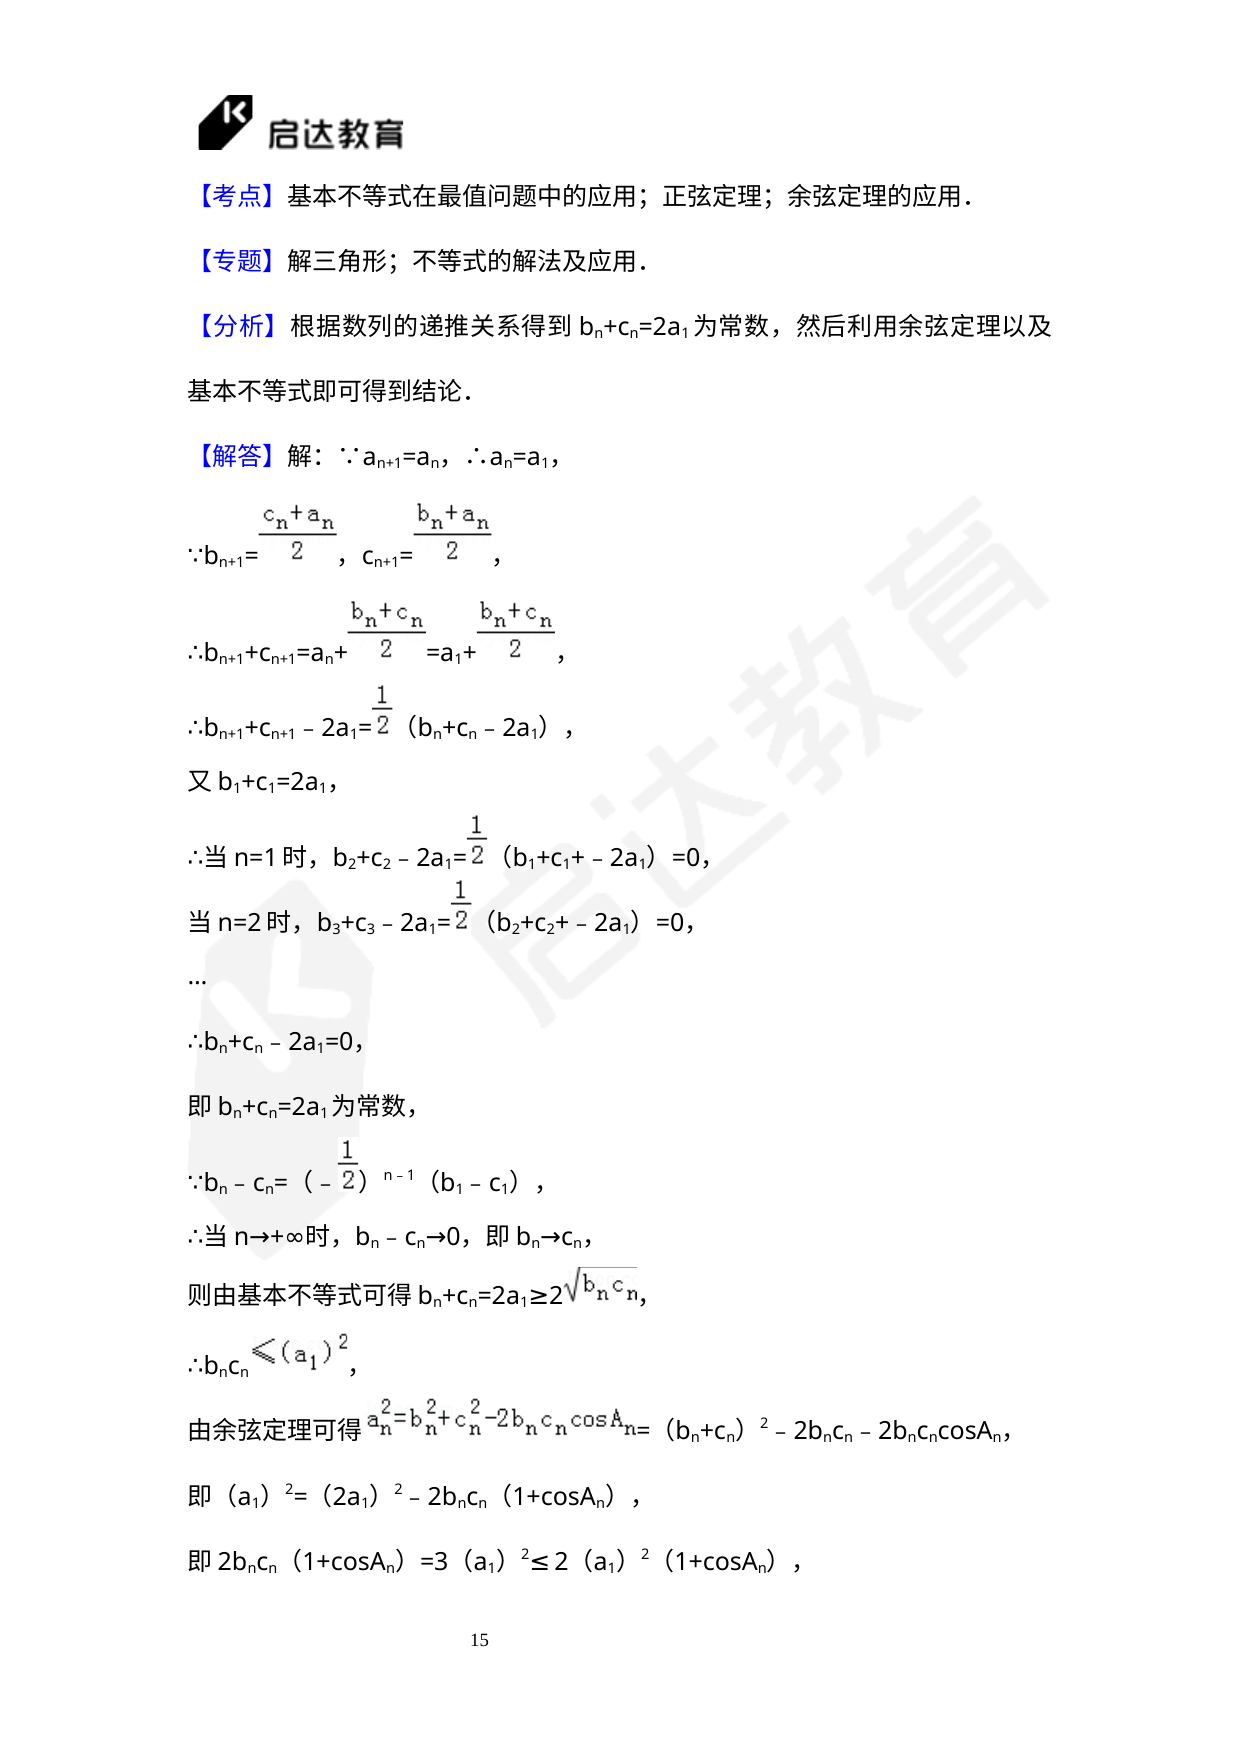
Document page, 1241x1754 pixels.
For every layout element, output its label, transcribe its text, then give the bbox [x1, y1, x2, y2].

picture [466, 812, 488, 867]
picture [347, 597, 426, 662]
text 【解答】解：∵an+1=an，∴an=a1， [187, 422, 1053, 487]
text 又b1+c1=2a1， [187, 747, 1053, 812]
picture [198, 95, 404, 150]
text … [187, 942, 1053, 1007]
picture [362, 1397, 636, 1440]
text 【专题】解三角形；不等式的解法及应用． [187, 227, 1053, 292]
picture [476, 597, 555, 662]
picture [248, 1332, 348, 1375]
text ∴bn+1+cn+1﹣2a1=（bn+cn﹣2a1）， [187, 682, 1053, 747]
picture [372, 682, 393, 737]
picture [563, 1267, 637, 1305]
text ∵bn+1=，cn+1=， [187, 487, 1053, 584]
text ∴当n=1时，b2+c2﹣2a1=（b1+c1+﹣2a1）=0， [187, 812, 1053, 877]
text 即（a1）2=（2a1）2﹣2bncn（1+cosAn）， [187, 1462, 1053, 1527]
text ∴bncn， [187, 1332, 1053, 1397]
picture [451, 877, 472, 932]
text 【考点】基本不等式在最值问题中的应用；正弦定理；余弦定理的应用． [187, 162, 1053, 227]
text 由余弦定理可得=（bn+cn）2﹣2bncn﹣2bncncosAn， [187, 1397, 1053, 1462]
picture [337, 1137, 359, 1192]
text 即2bncn（1+cosAn）=3（a1）2≤2（a1）2（1+cosAn）， [187, 1527, 1053, 1592]
text 即bn+cn=2a1为常数， [187, 1072, 1053, 1137]
text ∴bn+cn﹣2a1=0， [187, 1007, 1053, 1072]
text 则由基本不等式可得bn+cn=2a1≥2， [187, 1267, 1053, 1332]
picture [258, 500, 337, 564]
text 【分析】根据数列的递推关系得到bn+cn=2a1为常数，然后利用余弦定理以及基本不等式即可得到结论． [187, 292, 1053, 422]
text ∴bn+1+cn+1=an+=a1+， [187, 584, 1053, 682]
text 当n=2时，b3+c3﹣2a1=（b2+c2+﹣2a1）=0， [187, 877, 1053, 942]
text ∴当n→+∞时，bn﹣cn→0，即bn→cn， [187, 1202, 1053, 1267]
picture [413, 500, 492, 564]
text ∵bn﹣cn=（﹣）n﹣1（b1﹣c1）， [187, 1137, 1053, 1202]
